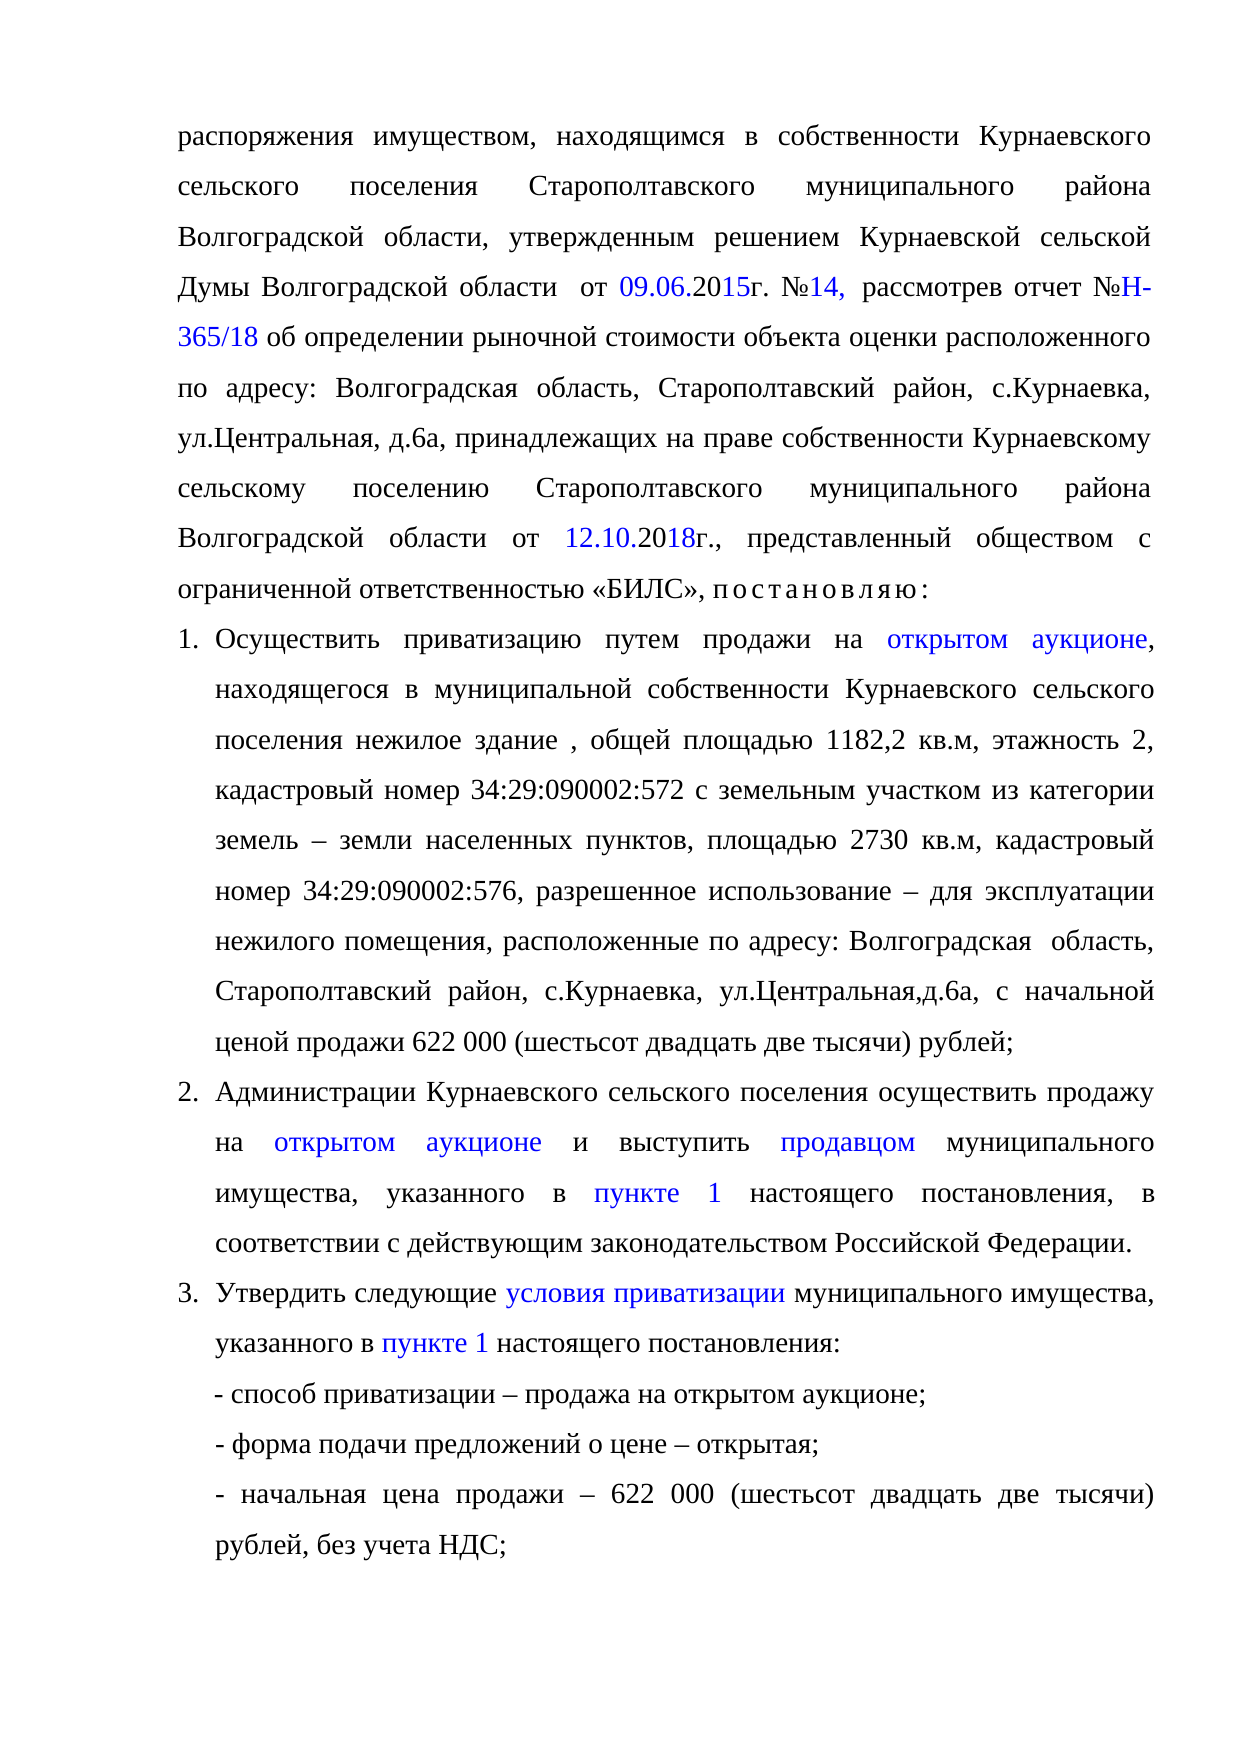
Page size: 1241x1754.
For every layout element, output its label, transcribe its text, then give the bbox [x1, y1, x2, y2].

list Осуществить приватизацию путем продажи на открытом аукционе, находящегося в муниципальной собственности Курнаевского сельского поселения нежилое здание , общей площадью 1182,2 кв.м, этажность 2, кадастровый номер 34:29:090002:572 с земельным участком из категории земель – земли населенных пунктов, площадью 2730 кв.м, кадастровый номер 34:29:090002:576, разрешенное использование – для эксплуатации нежилого помещения, расположенные по адресу: Волгоградская область, Старополтавский район, с.Курнаевка, ул.Центральная,д.6а, с начальной ценой продажи 622 000 (шестьсот двадцать две тысячи) рублей; [177, 621, 1155, 1057]
list Утвердить следующие условия приватизации муниципального имущества, указанного в пункте 1 настоящего постановления: [177, 1275, 1155, 1359]
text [177, 118, 1152, 604]
list Администрации Курнаевского сельского поселения осуществить продажу на открытом аукционе и выступить продавцом муниципального имущества, указанного в пункте 1 настоящего постановления, в соответствии с действующим законодательством Российской Федерации. [177, 1074, 1155, 1258]
text - начальная цена продажи – 622 000 (шестьсот двадцать две тысячи) рублей, без учета НДС; [215, 1477, 1155, 1560]
text - способ приватизации – продажа на открытом аукционе; [177, 1376, 1155, 1409]
text - форма подачи предложений о цене – открытая; [215, 1426, 1155, 1460]
